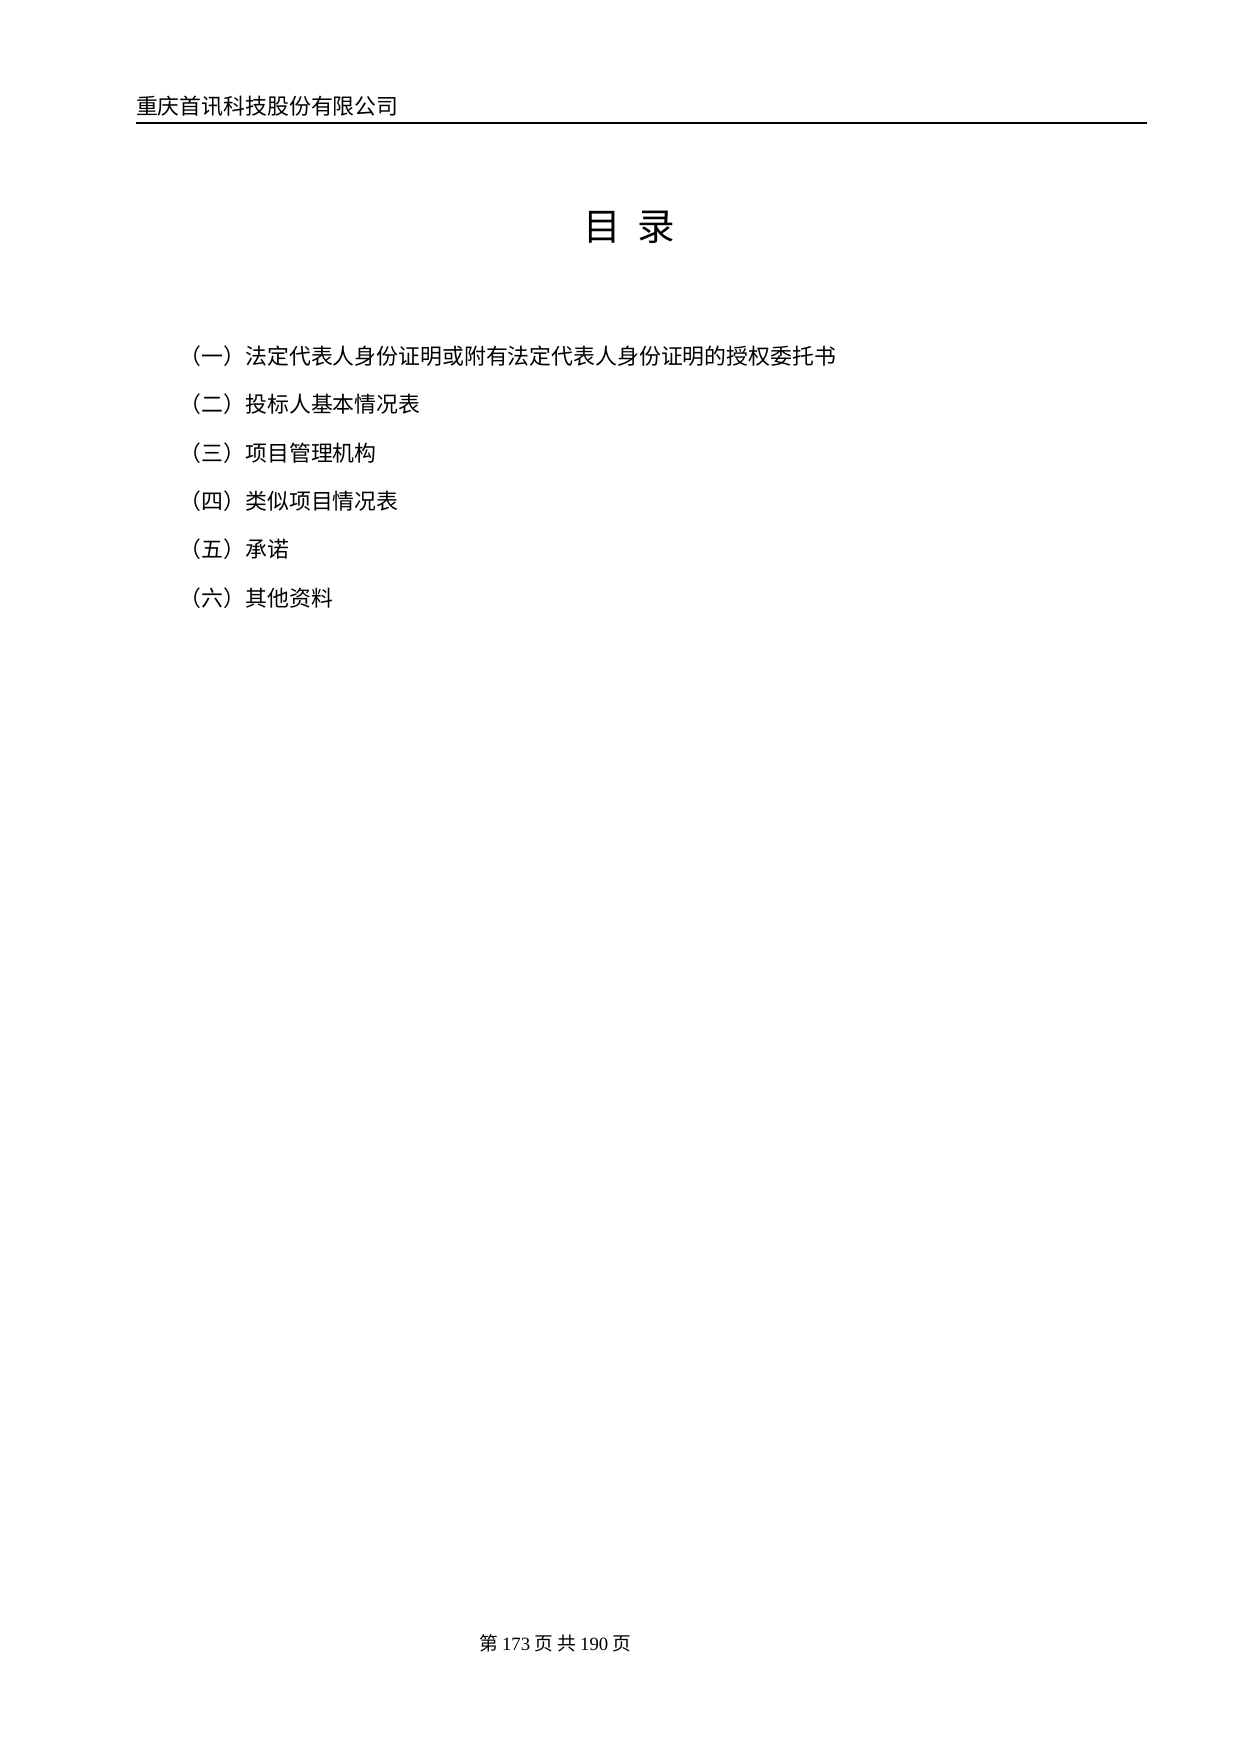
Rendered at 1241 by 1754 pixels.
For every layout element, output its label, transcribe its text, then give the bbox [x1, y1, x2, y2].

text （三）项目管理机构 [136, 435, 1122, 468]
text （二）投标人基本情况表 [136, 387, 1122, 419]
text （一）法定代表人身份证明或附有法定代表人身份证明的授权委托书 [136, 339, 1122, 371]
text （四）类似项目情况表 [136, 484, 1122, 516]
text （五）承诺 [136, 532, 1122, 564]
text 目 录 [136, 197, 1122, 251]
text （六）其他资料 [136, 580, 1122, 613]
